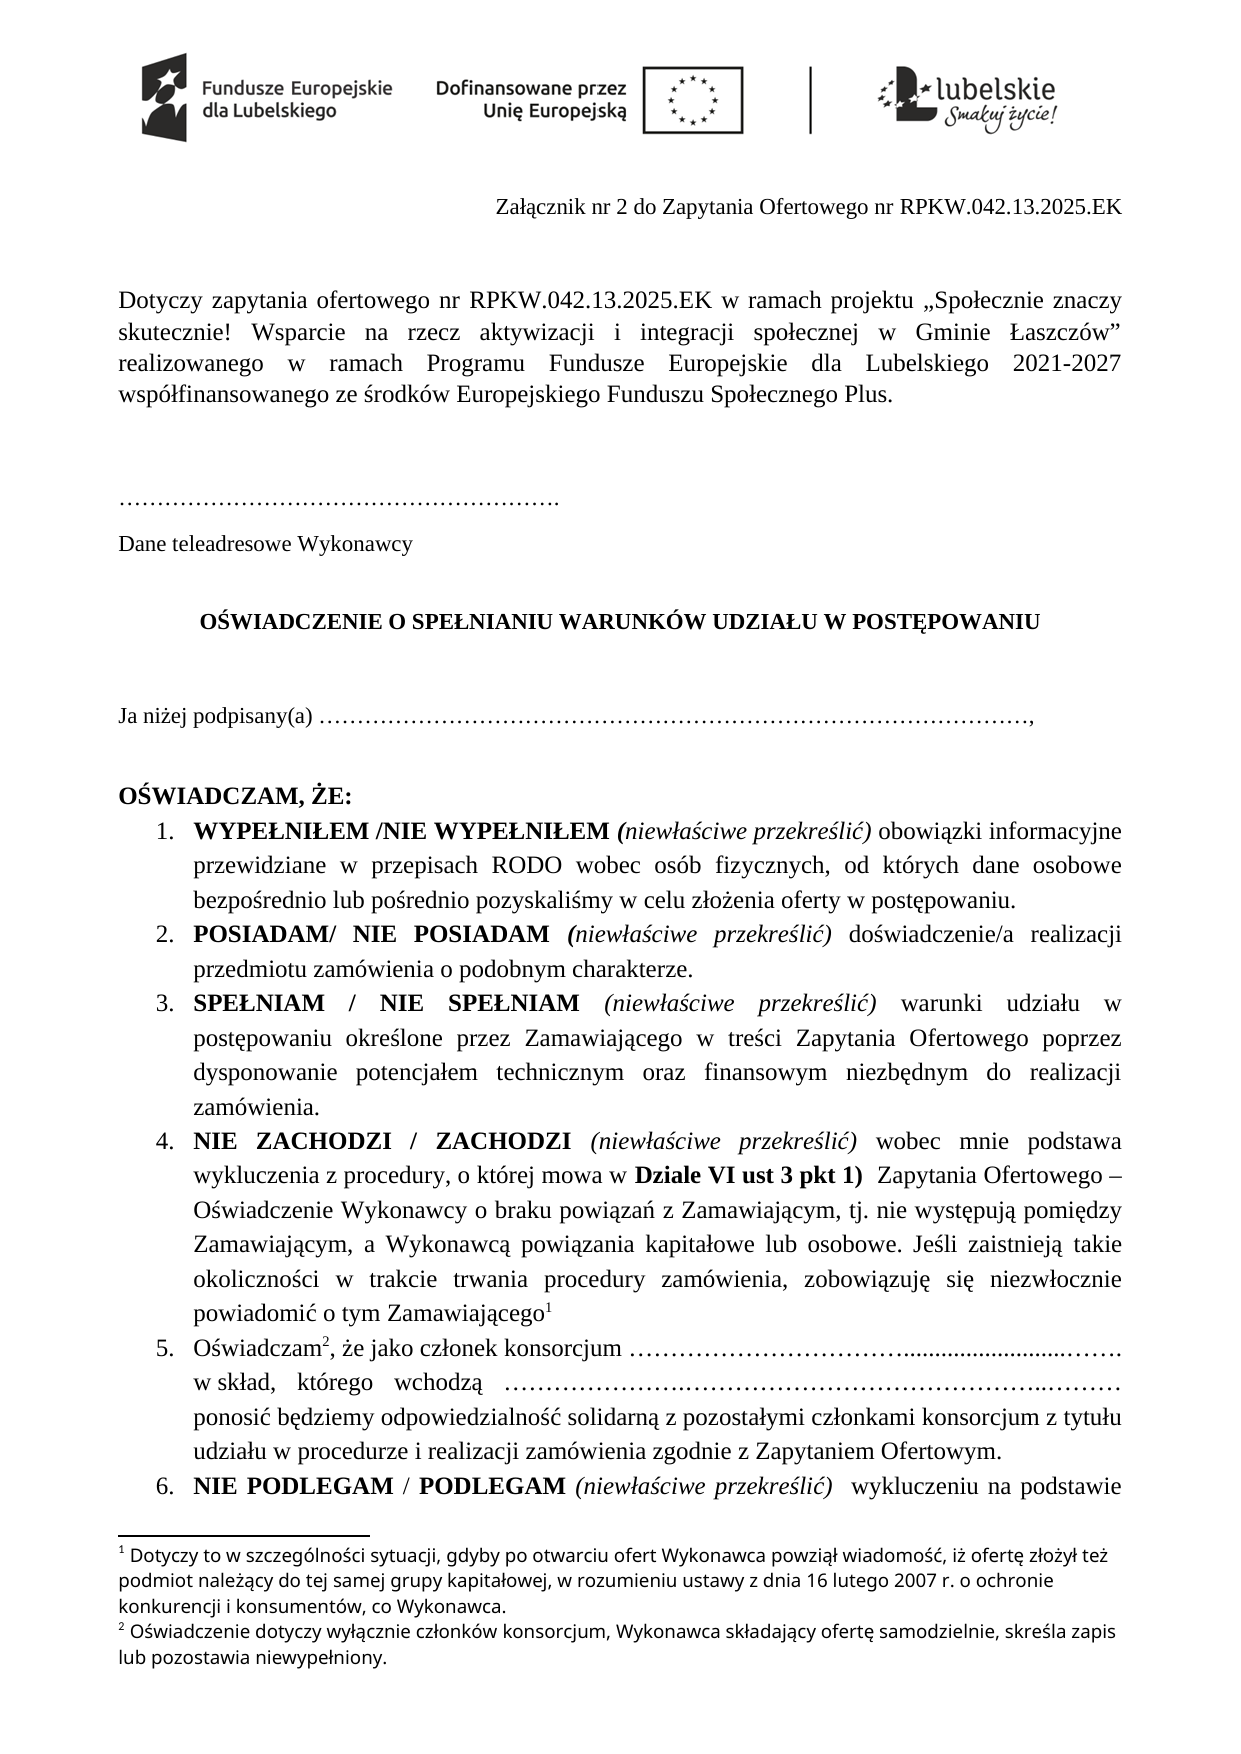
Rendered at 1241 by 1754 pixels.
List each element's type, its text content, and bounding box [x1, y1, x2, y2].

text Dane teleadresowe Wykonawcy [118, 530, 1122, 556]
list WYPEŁNIŁEM /NIE WYPEŁNIŁEM (niewłaściwe przekreślić) obowiązki informacyjne przewidziane w przepisach RODO wobec osób fizycznych, od których dane osobowe bezpośrednio lub pośrednio pozyskaliśmy w celu złożenia oferty w postępowaniu. [156, 816, 1122, 913]
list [156, 1471, 1122, 1500]
list NIE ZACHODZI / ZACHODZI (niewłaściwe przekreślić) wobec mnie podstawa wykluczenia z procedury, o której mowa w Dziale VI ust 3 pkt 1) Zapytania Ofertowego – Oświadczenie Wykonawcy o braku powiązań z Zamawiającym, tj. nie występują pomiędzy Zamawiającym, a Wykonawcą powiązania kapitałowe lub osobowe. Jeśli zaistnieją takie okoliczności w trakcie trwania procedury zamówienia, zobowiązuję się niezwłocznie powiadomić o tym Zamawiającego [156, 1126, 1122, 1327]
text Załącznik nr 2 do Zapytania Ofertowego nr RPKW.042.13.2025.EK [118, 193, 1122, 219]
text Ja niżej podpisany(a) …………………………………………………………………………………, [118, 702, 1122, 729]
text Dotyczy zapytania ofertowego nr RPKW.042.13.2025.EK w ramach projektu „Społecznie znaczy skutecznie! Wsparcie na rzecz aktywizacji i integracji społecznej w Gminie Łaszczów” realizowanego w ramach Programu Fundusze Europejskie dla Lubelskiego 2021-2027 współfinansowanego ze środków Europejskiego Funduszu Społecznego Plus. [118, 286, 1122, 407]
text OŚWIADCZAM, ŻE: [118, 781, 1122, 810]
text OŚWIADCZENIE O SPEŁNIANIU WARUNKÓW UDZIAŁU W POSTĘPOWANIU [118, 608, 1122, 634]
list POSIADAM/ NIE POSIADAM (niewłaściwe przekreślić) doświadczenie/a realizacji przedmiotu zamówienia o podobnym charakterze. [156, 919, 1122, 982]
list Oświadczam, że jako członek konsorcjum ……………………………..........................……. w skład, którego wchodzą ………………….……………………………………..……… ponosić będziemy odpowiedzialność solidarną z pozostałymi członkami konsorcjum z tytułu udziału w procedurze i realizacji zamówienia zgodnie z Zapytaniem Ofertowym. [156, 1333, 1122, 1465]
text …………………………………………………. [118, 484, 1122, 510]
list SPEŁNIAM / NIE SPEŁNIAM (niewłaściwe przekreślić) warunki udziału w postępowaniu określone przez Zamawiającego w treści Zapytania Ofertowego poprzez dysponowanie potencjałem technicznym oraz finansowym niezbędnym do realizacji zamówienia. [156, 988, 1122, 1120]
